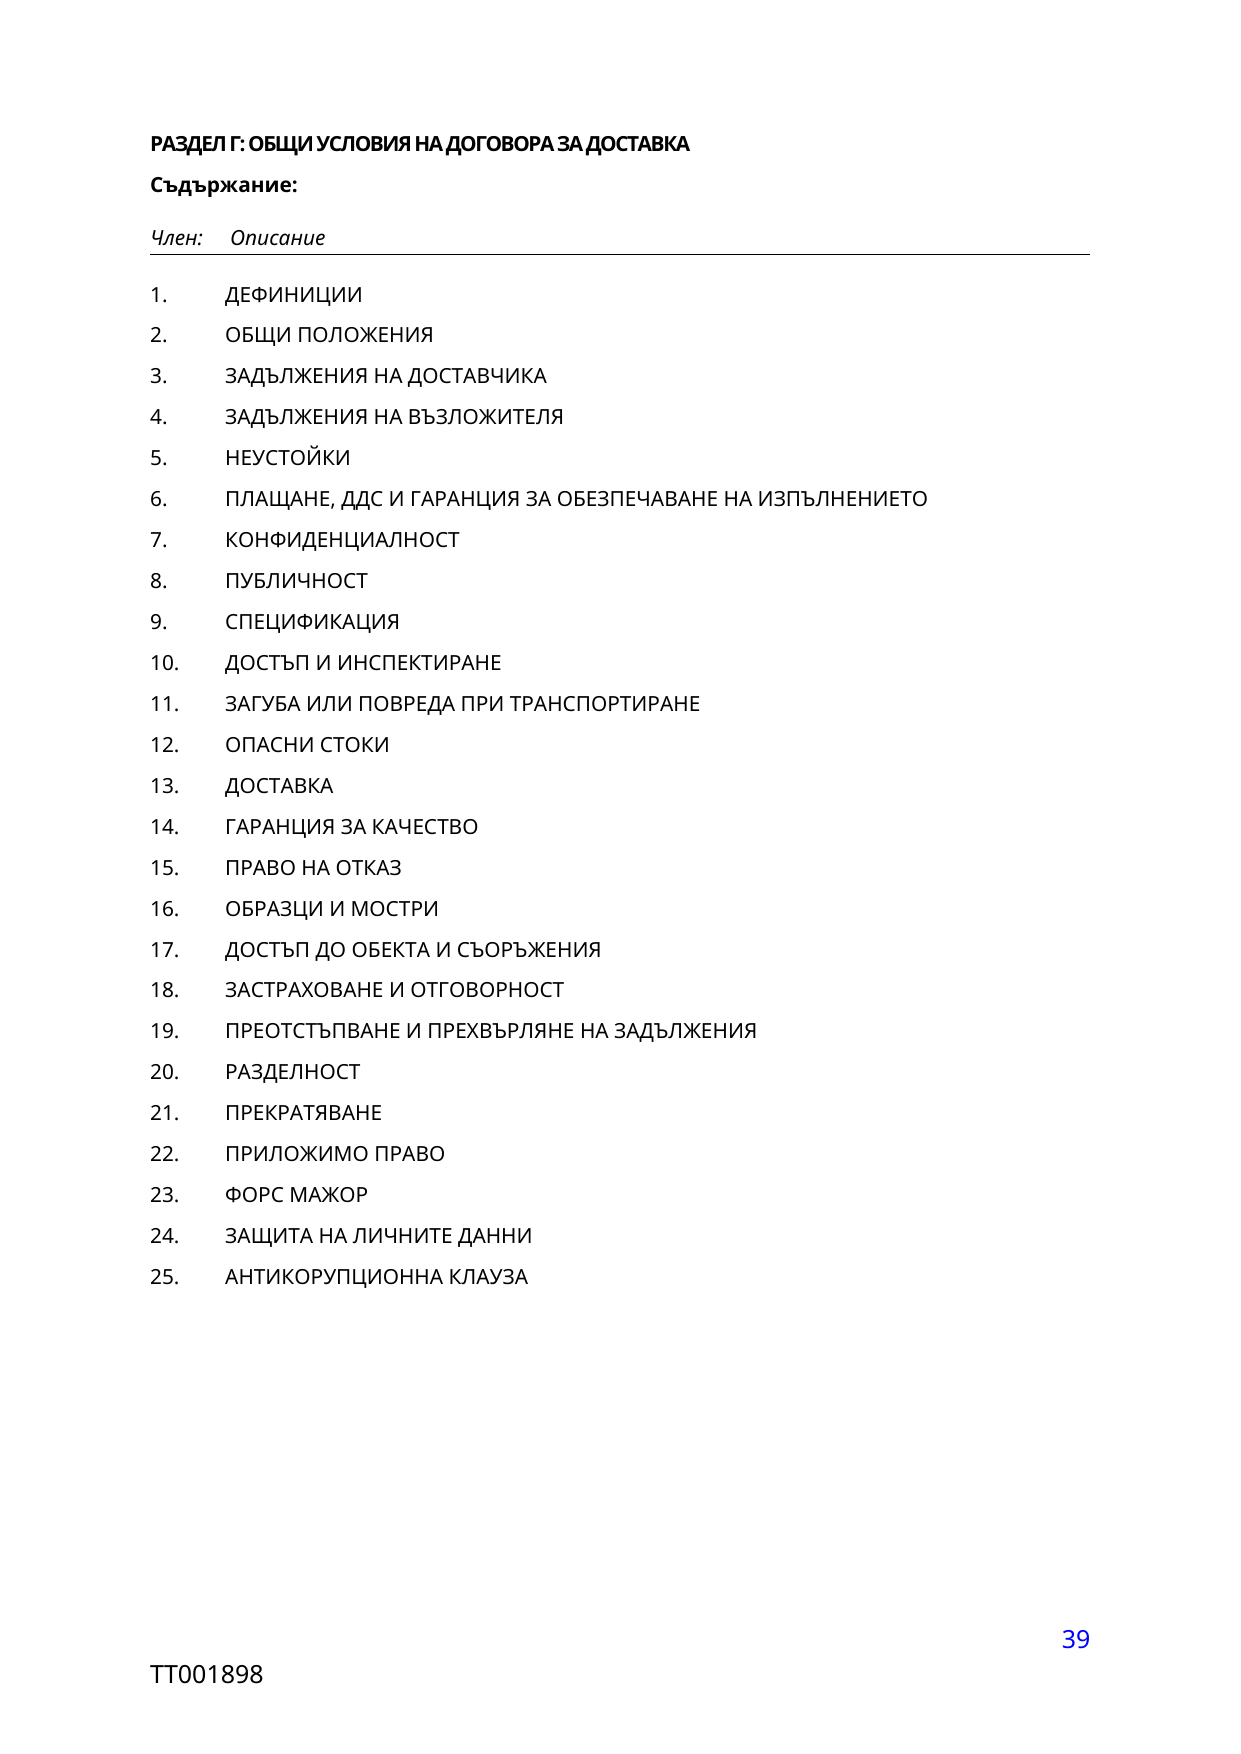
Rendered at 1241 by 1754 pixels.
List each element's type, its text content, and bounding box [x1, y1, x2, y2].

list СПЕЦИФИКАЦИЯ [150, 607, 1090, 636]
list НЕУСТОЙКИ [150, 443, 1090, 472]
list ДОСТАВКА [150, 771, 1090, 799]
list ЗАСТРАХОВАНЕ И ОТГОВОРНОСТ [150, 976, 1090, 1004]
list ЗАДЪЛЖЕНИЯ НА ВЪЗЛОЖИТЕЛЯ [150, 402, 1090, 431]
list ОБРАЗЦИ И МОСТРИ [150, 894, 1090, 922]
list ФОРС МАЖОР [150, 1180, 1090, 1209]
list ЗАДЪЛЖЕНИЯ НА ДОСТАВЧИКА [150, 362, 1090, 390]
list ОПАСНИ СТОКИ [150, 730, 1090, 758]
list ЗАГУБА ИЛИ ПОВРЕДА ПРИ ТРАНСПОРТИРАНЕ [150, 689, 1090, 717]
list ПРЕКРАТЯВАНЕ [150, 1098, 1090, 1127]
list ДОСТЪП ДО ОБЕКТА И СЪОРЪЖЕНИЯ [150, 935, 1090, 963]
list ПЛАЩАНЕ, ДДС И ГАРАНЦИЯ ЗА ОБЕЗПЕЧАВАНЕ НА ИЗПЪЛНЕНИЕТО [150, 484, 1090, 513]
list ПУБЛИЧНОСТ [150, 566, 1090, 595]
list ПРАВО НА ОТКАЗ [150, 853, 1090, 881]
list ДОСТЪП И ИНСПЕКТИРАНЕ [150, 648, 1090, 677]
list ГАРАНЦИЯ ЗА КАЧЕСТВО [150, 812, 1090, 840]
list КОНФИДЕНЦИАЛНОСТ [150, 525, 1090, 554]
list ПРИЛОЖИМО ПРАВО [150, 1139, 1090, 1168]
text Член: Описание [150, 223, 1090, 254]
text РАЗДЕЛ Г: ОБЩИ УСЛОВИЯ НА ДОГОВОРА ЗА ДОСТАВКА [150, 129, 1090, 157]
list РАЗДЕЛНОСТ [150, 1057, 1090, 1086]
list ЗАЩИТА НА ЛИЧНИТЕ ДАННИ [150, 1221, 1090, 1250]
list ПРЕОТСТЪПВАНЕ И ПРЕХВЪРЛЯНЕ НА ЗАДЪЛЖЕНИЯ [150, 1017, 1090, 1045]
text Съдържание: [150, 170, 1090, 198]
list ОБЩИ ПОЛОЖЕНИЯ [150, 321, 1090, 349]
list АНТИКОРУПЦИОННА КЛАУЗА [150, 1262, 1090, 1291]
list ДЕФИНИЦИИ [150, 280, 1090, 308]
